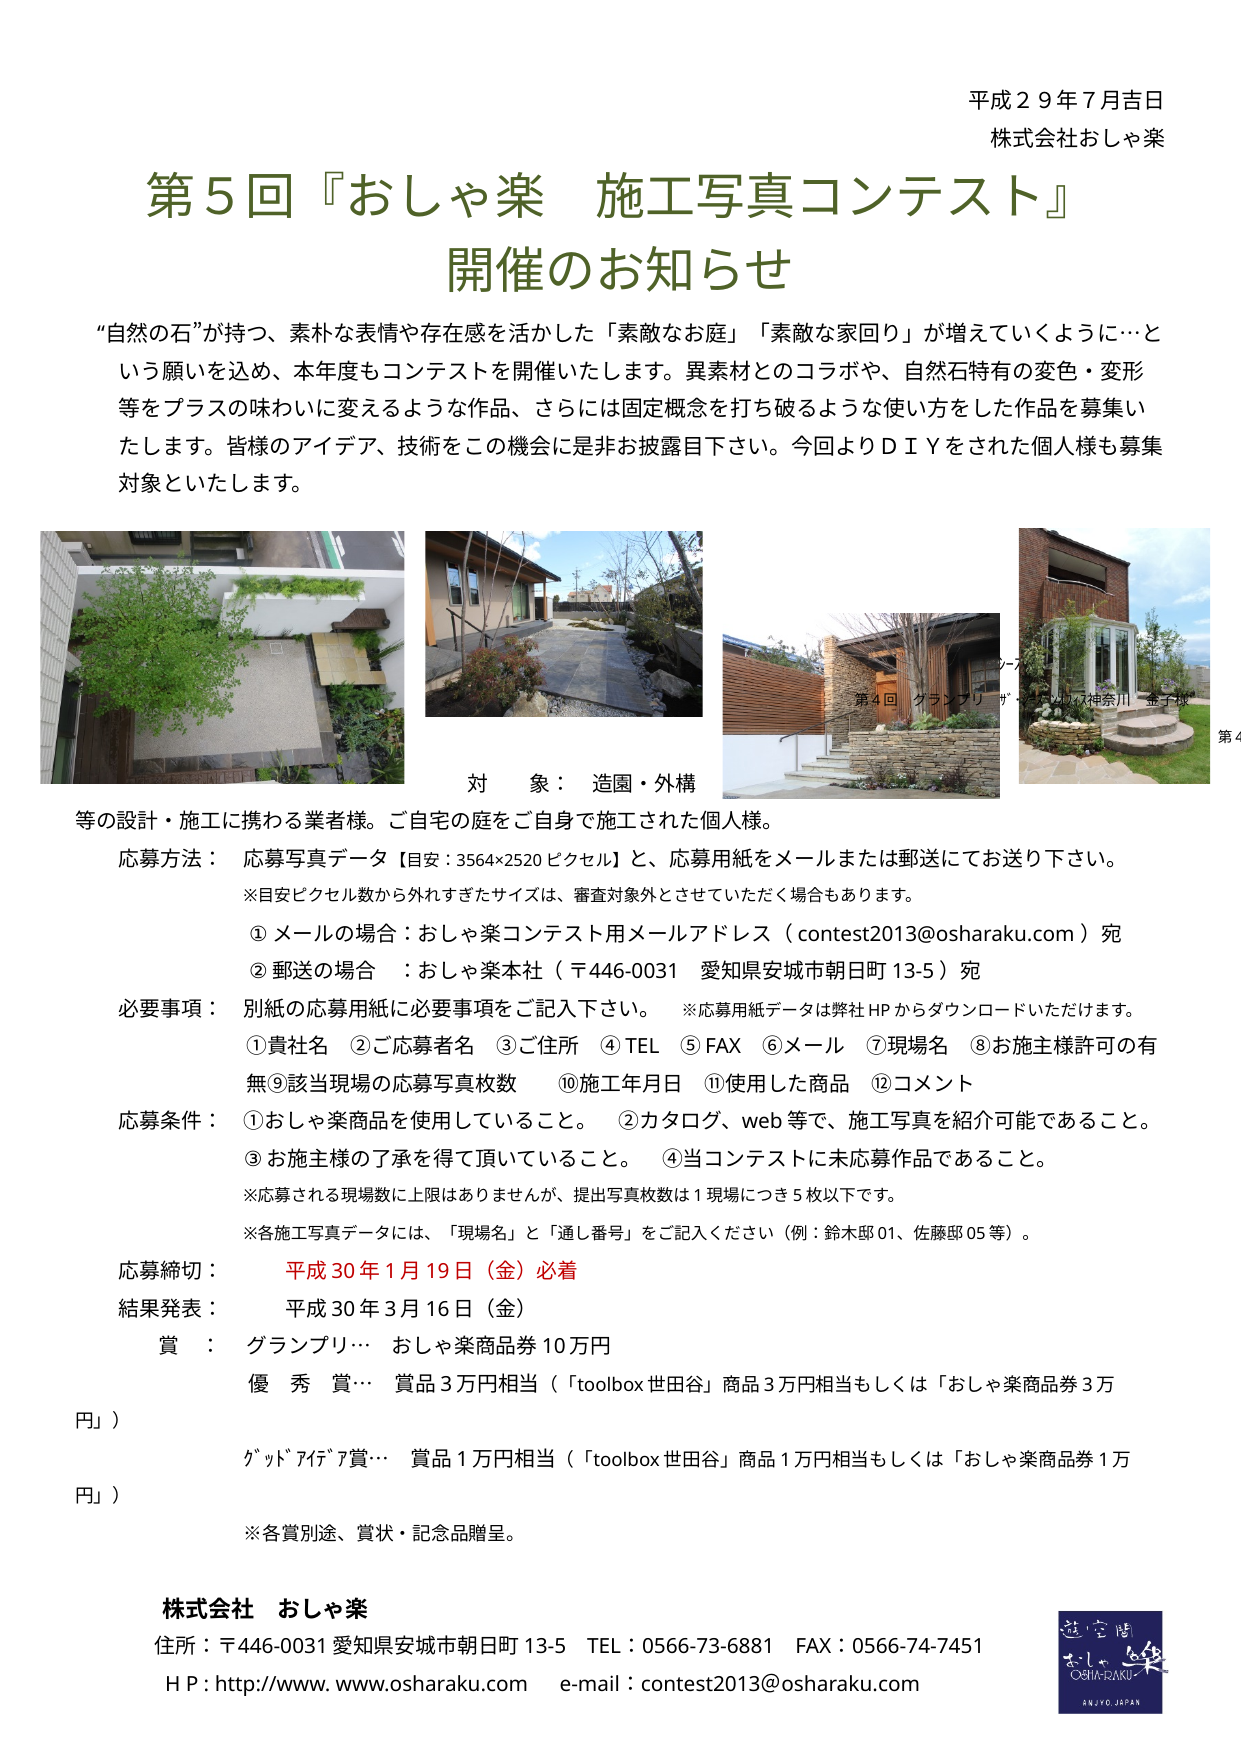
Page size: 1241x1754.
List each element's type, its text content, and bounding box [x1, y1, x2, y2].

picture [1018, 528, 1211, 784]
picture [722, 613, 1000, 799]
text 株式会社 おしゃ楽 [75, 1588, 1165, 1626]
text 優 秀 賞… 賞品3万円相当（「toolbox世田谷」商品3万円相当もしくは「おしゃ楽商品券3万円」） [75, 1363, 1165, 1438]
text ｸﾞｯﾄﾞｱｲﾃﾞｱ賞… 賞品1万円相当（「toolbox世田谷」商品1万円相当もしくは「おしゃ楽商品券1万円」） [75, 1438, 1165, 1513]
text “自然の石”が持つ、素朴な表情や存在感を活かした「素敵なお庭」「素敵な家回り」が増えていくように…という願いを込め、本年度もコンテストを開催いたします。異素材とのコラボや、自然石特有の変色・変形等をプラスの味わいに変えるような作品、さらには固定概念を打ち破るような使い方をした作品を募集いたします。皆様のアイデア、技術をこの機会に是非お披露目下さい。今回よりＤＩＹをされた個人様も募集対象といたします。 [97, 313, 1165, 501]
text ②郵送の場合 ：おしゃ楽本社（ 〒446-0031 愛知県安城市朝日町13-5 ）宛 [184, 951, 1165, 988]
text ※各賞別途、賞状・記念品贈呈。 [75, 1513, 1165, 1551]
text 必要事項： 別紙の応募用紙に必要事項をご記入下さい。 ※応募用紙データは弊社HPからダウンロードいただけます。 [75, 988, 1165, 1026]
text ※応募される現場数に上限はありませんが、提出写真枚数は1現場につき5枚以下です。 [75, 1176, 1165, 1213]
text ①メールの場合：おしゃ楽コンテスト用メールアドレス（ contest2013@osharaku.com ）宛 [184, 913, 1165, 951]
text 応募条件： ①おしゃ楽商品を使用していること。 ②カタログ、web等で、施工写真を紹介可能であること。 [75, 1101, 1165, 1138]
text 対 象： 造園・外構等の設計・施工に携わる業者様。ご自宅の庭をご自身で施工された個人様。 [75, 763, 1165, 838]
text 株式会社おしゃ楽 [75, 118, 1165, 155]
text 賞 ： グランプリ… おしゃ楽商品券10万円 [75, 1326, 1165, 1363]
picture [40, 531, 405, 784]
text 開催のお知らせ [75, 230, 1165, 302]
picture [425, 531, 703, 717]
text 結果発表： 平成30年3月16日（金） [75, 1288, 1165, 1326]
text 平成２９年７月吉日 [75, 80, 1165, 118]
text 第５回『おしゃ楽 施工写真コンテスト』 [75, 155, 1165, 230]
text 住所：〒446-0031愛知県安城市朝日町13-5 TEL：0566-73-6881 FAX：0566-74-7451 [75, 1626, 1057, 1663]
picture [1057, 1610, 1169, 1714]
text ①貴社名 ②ご応募者名 ③ご住所 ④TEL ⑤FAX ⑥メール ⑦現場名 ⑧お施主様許可の有無⑨該当現場の応募写真枚数 ⑩施工年月日 ⑪使用した商品 ⑫コメント [121, 1026, 1165, 1101]
text H P : http://www. www.osharaku.com e-mail：contest2013＠osharaku.com [75, 1663, 1057, 1701]
text 応募締切： 平成30年1月19日（金）必着 [75, 1251, 1165, 1288]
text ※各施工写真データには、「現場名」と「通し番号」をご記入ください（例：鈴木邸01、佐藤邸05等）。 [75, 1213, 1165, 1251]
text 応募方法： 応募写真データ【目安：3564×2520ピクセル】と、応募用紙をメールまたは郵送にてお送り下さい。 [75, 838, 1165, 876]
text ③お施主様の了承を得て頂いていること。 ④当コンテストに未応募作品であること。 [75, 1138, 1165, 1176]
text ※目安ピクセル数から外れすぎたサイズは、審査対象外とさせていただく場合もあります。 [75, 876, 1165, 913]
